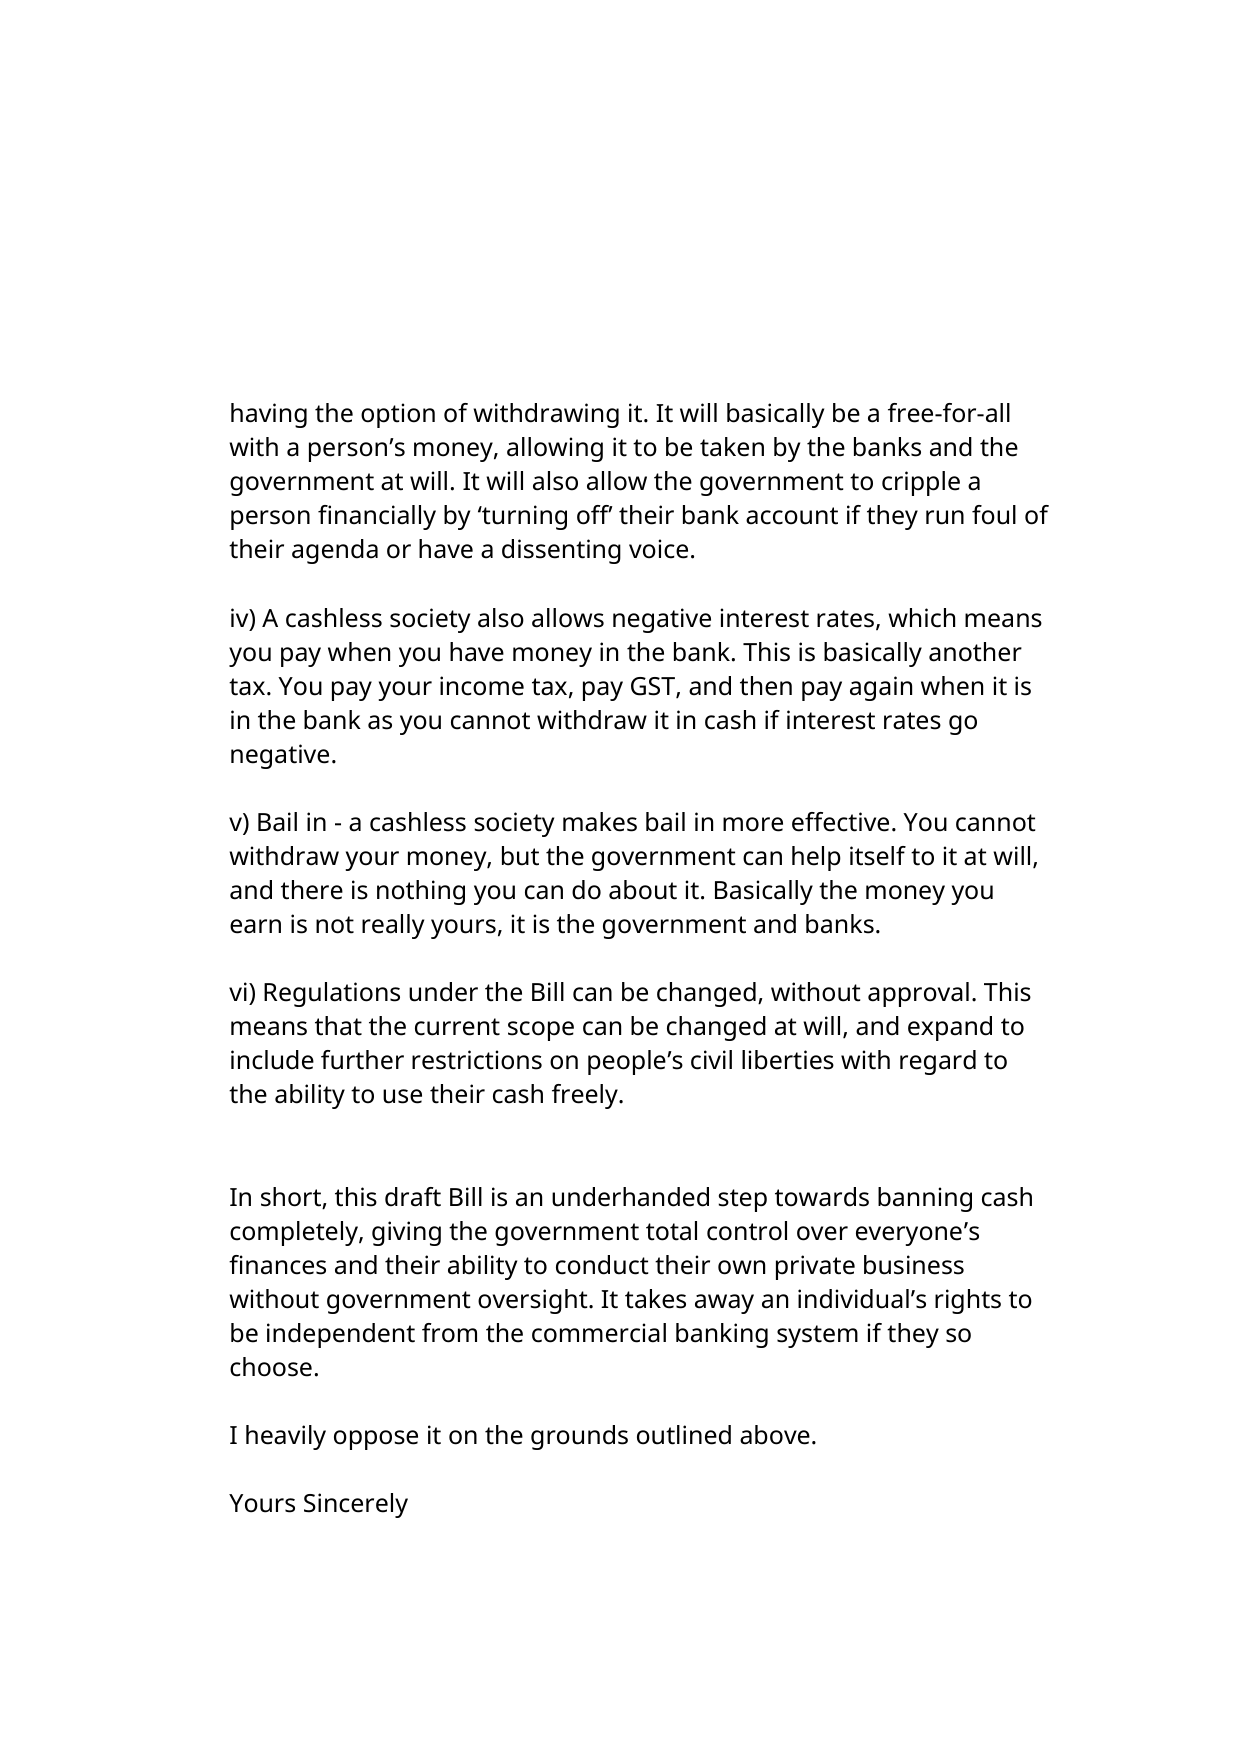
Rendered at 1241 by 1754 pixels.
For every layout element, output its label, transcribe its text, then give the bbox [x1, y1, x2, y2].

text Yours Sincerely [229, 1486, 1053, 1520]
text I heavily oppose it on the grounds outlined above. [229, 1418, 1053, 1452]
text iv) A cashless society also allows negative interest rates, which means you pay when you have money in the bank. This is basically another tax. You pay your income tax, pay GST, and then pay again when it is in the bank as you cannot withdraw it in cash if interest rates go negative. [229, 600, 1053, 771]
text vi) Regulations under the Bill can be changed, without approval. This means that the current scope can be changed at will, and expand to include further restrictions on people’s civil liberties with regard to the ability to use their cash freely. [229, 975, 1053, 1111]
text In short, this draft Bill is an underhanded step towards banning cash completely, giving the government total control over everyone’s finances and their ability to conduct their own private business without government oversight. It takes away an individual’s rights to be independent from the commercial banking system if they so choose. [229, 1179, 1053, 1384]
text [229, 396, 1053, 566]
text v) Bail in - a cashless society makes bail in more effective. You cannot withdraw your money, but the government can help itself to it at will, and there is nothing you can do about it. Basically the money you earn is not really yours, it is the government and banks. [229, 804, 1053, 941]
